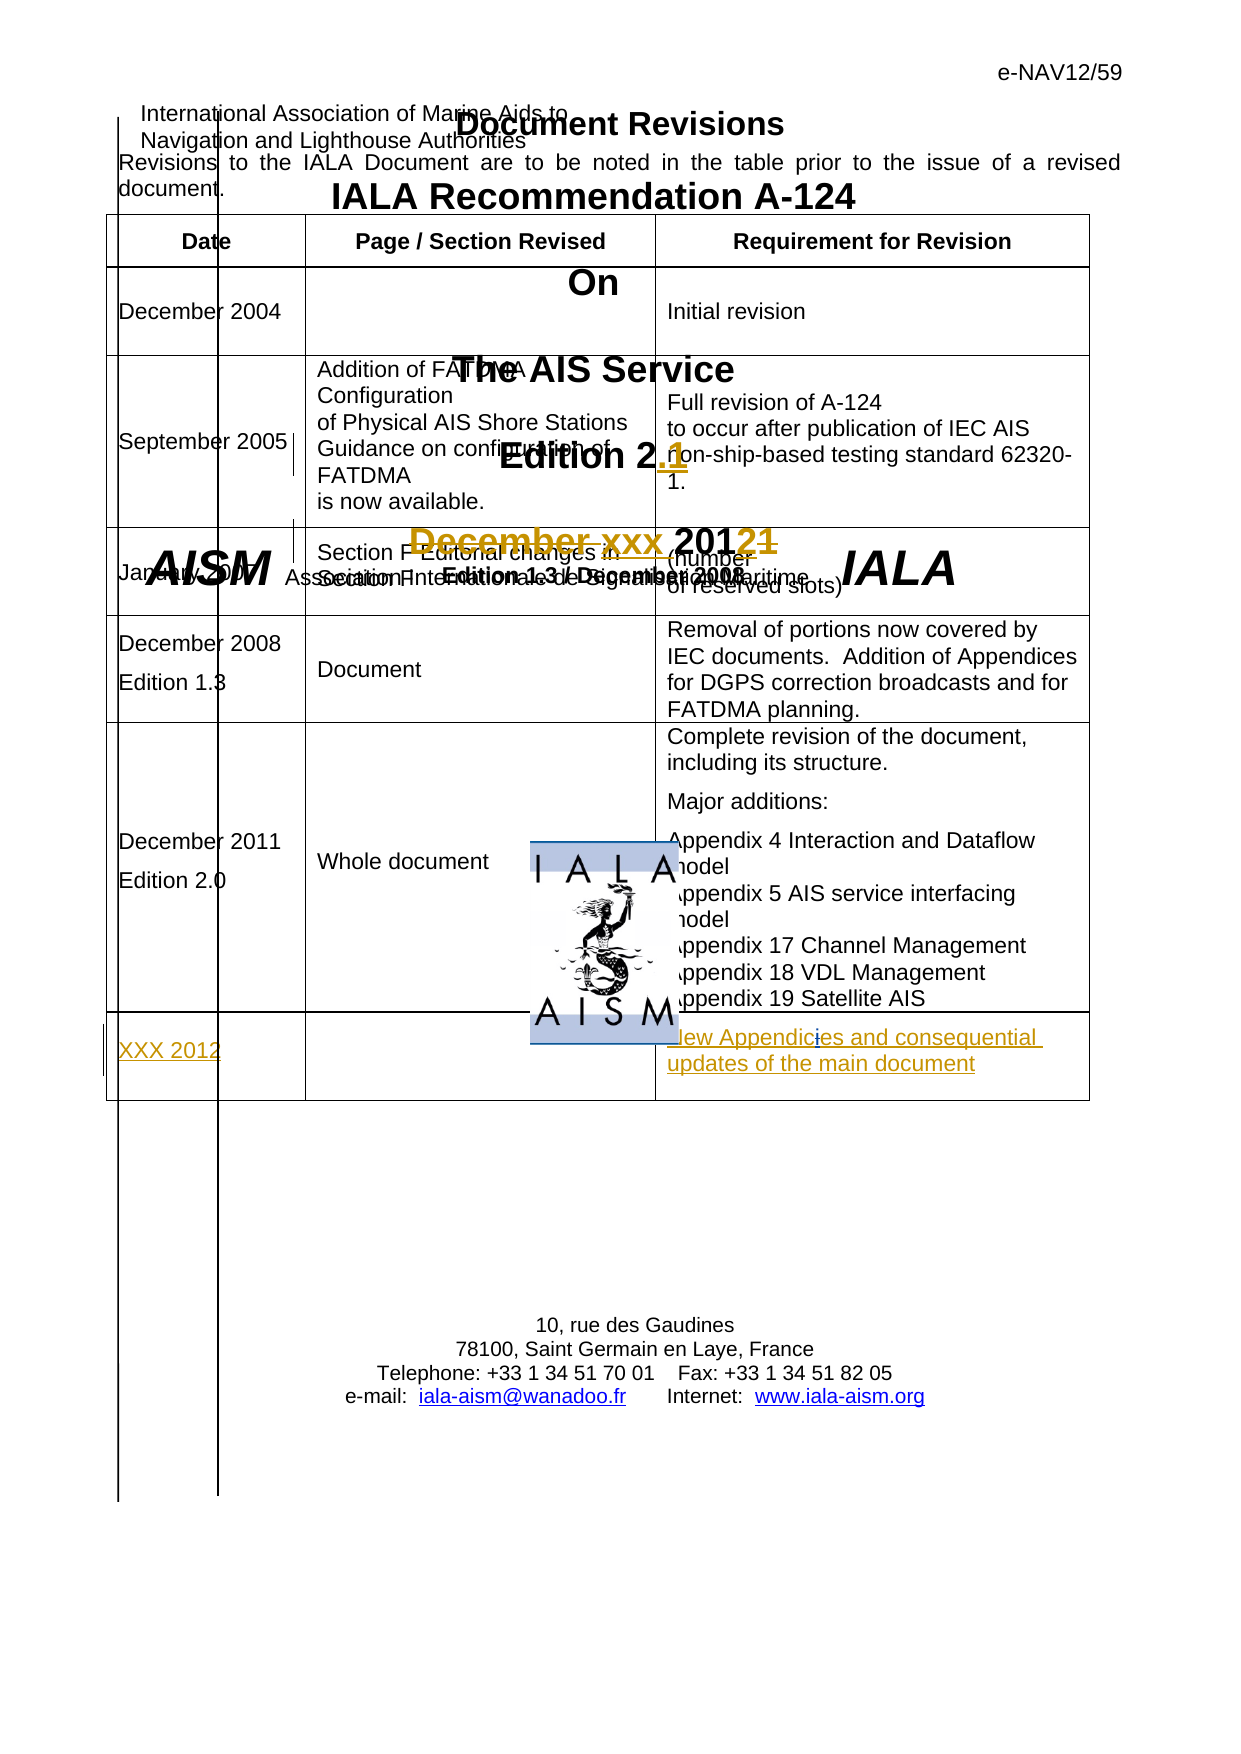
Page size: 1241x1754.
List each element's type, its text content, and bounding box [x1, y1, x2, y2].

table_header Page / Section Revised [306, 215, 655, 266]
table_cell Initial revision [656, 268, 1089, 355]
table_cell Addition of FATDMA Configuration of Physical AIS Shore Stations Guidance on configuration of FATDMA is now available. [306, 356, 655, 527]
table_cell [219, 1013, 305, 1100]
table_cell September 2005 [119, 356, 217, 527]
table_cell Removal of portions now covered by IEC documents. Addition of Appendices for DGPS correction broadcasts and for FATDMA planning. [656, 616, 1089, 722]
table_cell Whole document [306, 723, 655, 1011]
table_cell [119, 1013, 217, 1060]
table_cell January 2007 [219, 528, 305, 615]
table_cell September 2005 [219, 356, 305, 527]
table_header Date [119, 215, 217, 266]
table_cell December 2011 Edition 2.0 [219, 723, 305, 1011]
table_cell [107, 1013, 117, 1100]
table_cell December 2008 Edition 1.3 [119, 616, 217, 722]
table_cell Complete revision of the document, including its structure. Major additions: Appendix 4 Interaction and Dataflow model Appendix 5 AIS service interfacing model Appendix 17 Channel Management Appendix 18 VDL Management Appendix 19 Satellite AIS [656, 723, 1089, 1011]
table_cell December 2008 Edition 1.3 [219, 616, 305, 722]
picture [530, 841, 679, 1045]
table_cell January 2007 [119, 528, 217, 615]
title Document Revisions [118, 104, 1122, 143]
table_cell December 2004 [119, 268, 217, 355]
table_header Date [219, 215, 305, 266]
table_header Requirement for Revision [656, 215, 1089, 266]
table_cell [119, 1061, 217, 1100]
text Revisions to the IALA Document are to be noted in the table prior to the issue of a revised document. [219, 149, 1122, 202]
table_cell Document [306, 616, 655, 722]
table_cell (number of reserved slots) [656, 528, 1089, 615]
table_cell [306, 268, 655, 355]
table_cell December 2011 Edition 2.0 [119, 723, 217, 1011]
table_cell Full revision of A-124 to occur after publication of IEC AIS non-ship-based testing standard 62320- 1. [656, 356, 1089, 527]
table_cell [656, 1013, 1089, 1100]
table_cell Section F Editorial changes in Section F [306, 528, 655, 615]
table_cell [306, 1013, 655, 1100]
table_cell December 2004 [219, 268, 305, 355]
